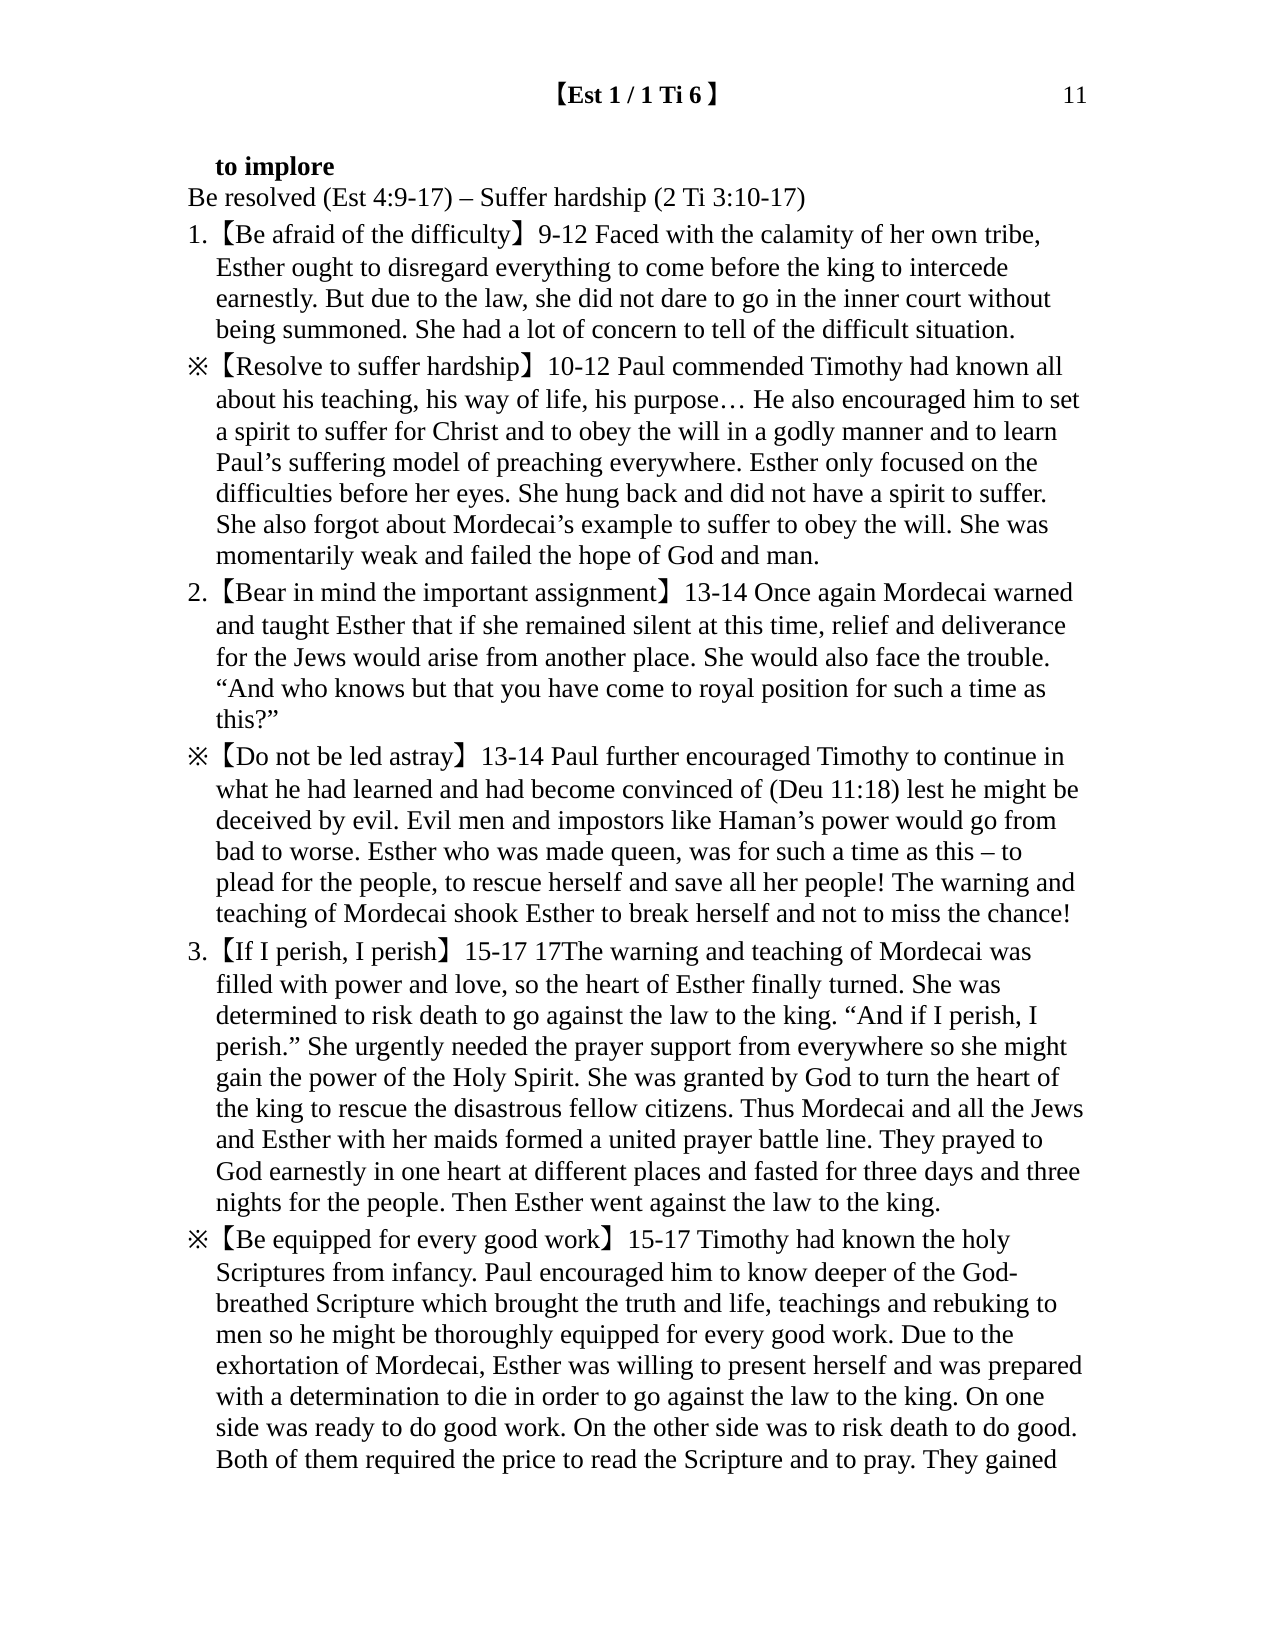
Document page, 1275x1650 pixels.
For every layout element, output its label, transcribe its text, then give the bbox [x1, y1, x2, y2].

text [187, 1217, 1087, 1474]
text ※【Resolve to suffer hardship】10-12 Paul commended Timothy had known all about his teaching, his way of life, his purpose… He also encouraged him to set a spirit to suffer for Christ and to obey the will in a godly manner and to learn Paul’s suffering model of preaching everywhere. Esther only focused on the difficulties before her eyes. She hung back and did not have a spirit to suffer. She also forgot about Mordecai’s example to suffer to obey the will. She was momentarily weak and failed the hope of God and man. [187, 345, 1087, 571]
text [187, 150, 1087, 181]
text ※【Do not be led astray】13-14 Paul further encouraged Timothy to continue in what he had learned and had become convinced of (Deu 11:18) lest he might be deceived by evil. Evil men and impostors like Haman’s power would go from bad to worse. Esther who was made queen, was for such a time as this – to plead for the people, to rescue herself and save all her people! The warning and teaching of Mordecai shook Esther to break herself and not to miss the chance! [187, 734, 1087, 929]
text Be resolved (Est 4:9-17) – Suffer hardship (2 Ti 3:10-17) [187, 181, 1087, 212]
text 1.【Be afraid of the difficulty】9-12 Faced with the calamity of her own tribe, Esther ought to disregard everything to come before the king to intercede earnestly. But due to the law, she did not dare to go in the inner court without being summoned. She had a lot of concern to tell of the difficult situation. [187, 212, 1087, 345]
text 3.【If I perish, I perish】15-17 17The warning and teaching of Mordecai was filled with power and love, so the heart of Esther finally turned. She was determined to risk death to go against the law to the king. “And if I perish, I perish.” She urgently needed the prayer support from everywhere so she might gain the power of the Holy Spirit. She was granted by God to turn the heart of the king to rescue the disastrous fellow citizens. Thus Mordecai and all the Jews and Esther with her maids formed a united prayer battle line. They prayed to God earnestly in one heart at different places and fasted for three days and three nights for the people. Then Esther went against the law to the king. [187, 929, 1087, 1217]
text 2.【Bear in mind the important assignment】13-14 Once again Mordecai warned and taught Esther that if she remained silent at this time, relief and deliverance for the Jews would arise from another place. She would also face the trouble. “And who knows but that you have come to royal position for such a time as this?” [187, 571, 1087, 734]
